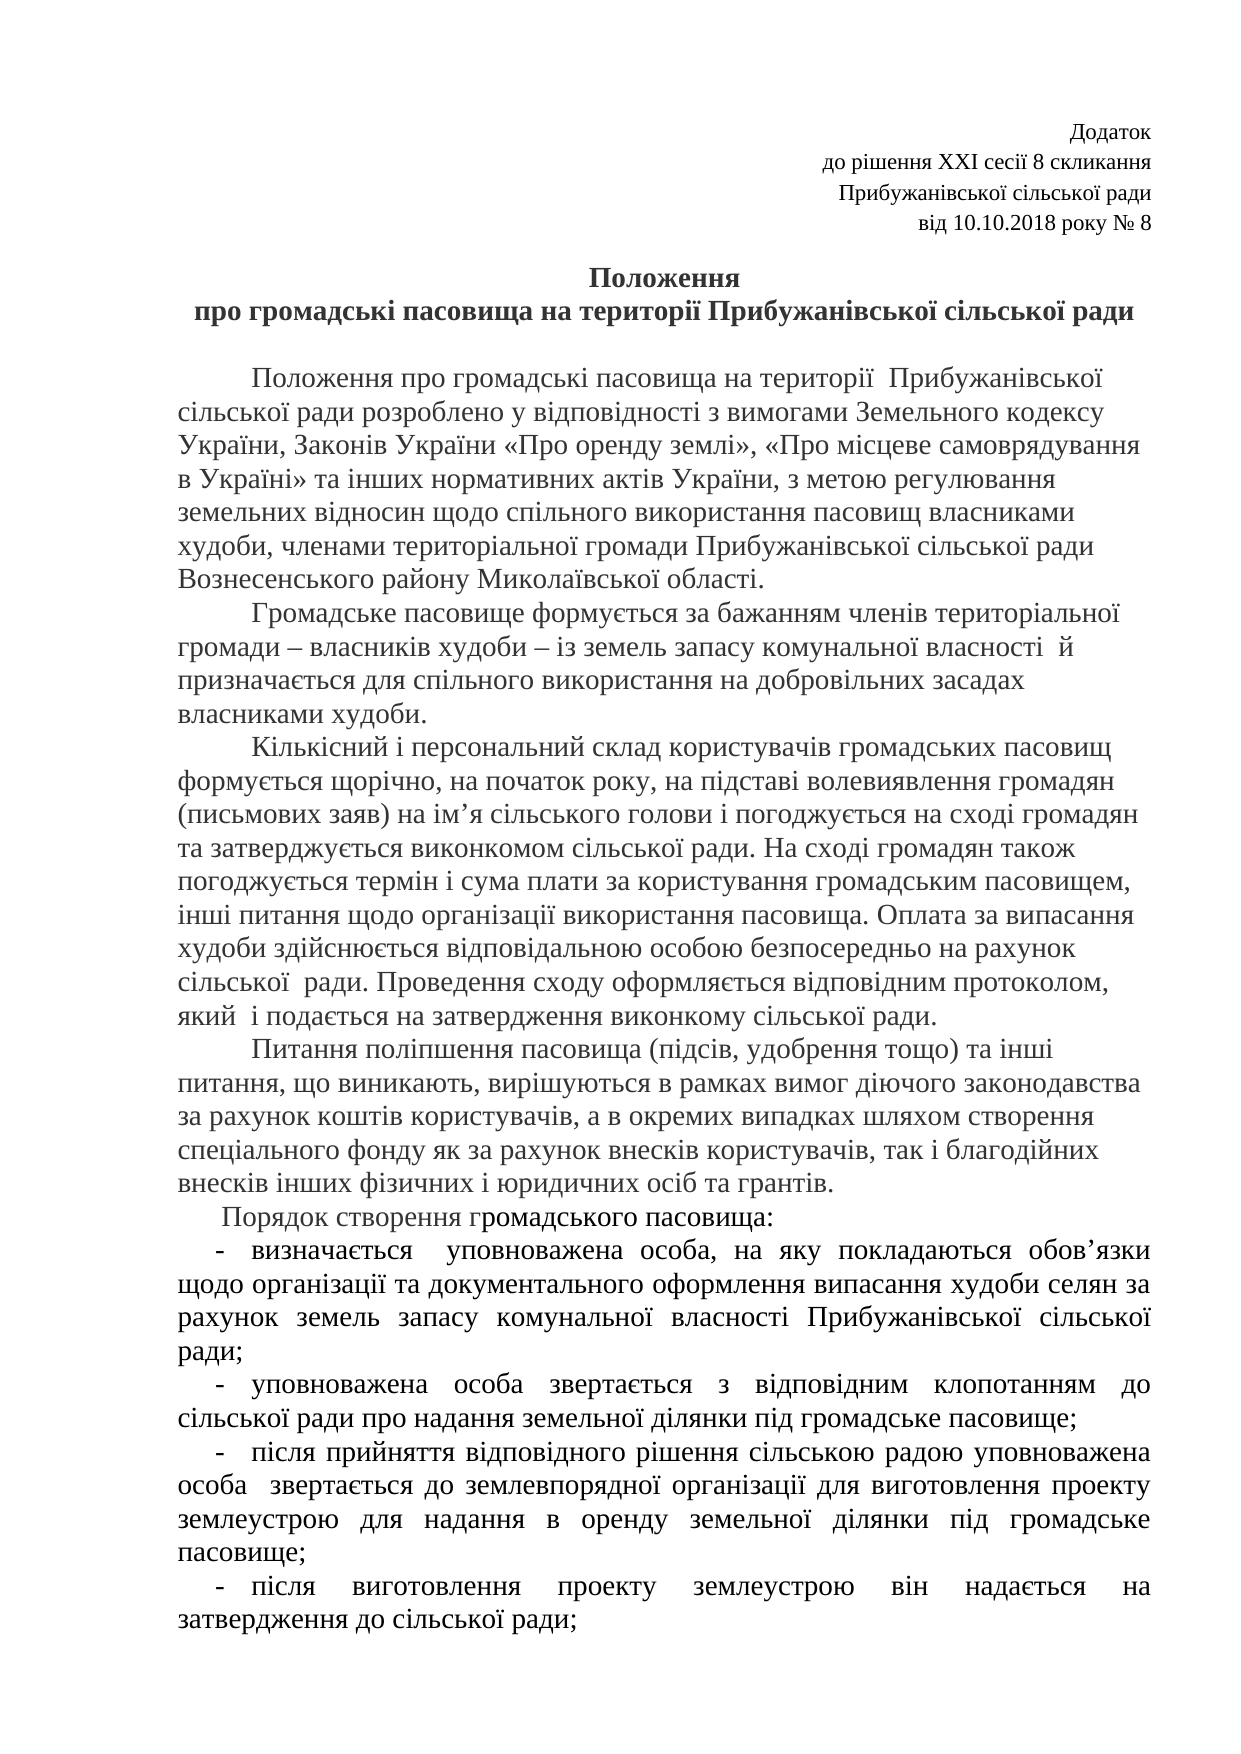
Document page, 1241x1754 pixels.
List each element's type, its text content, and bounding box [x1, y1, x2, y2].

text Положення про громадські пасовища на території Прибужанівської сільської ради розроблено у відповідності з вимогами Земельного кодексу України, Законів України «Про оренду землі», «Про місцеве самоврядування в Україні» та інших нормативних актів України, з метою регулювання земельних відносин щодо спільного використання пасовищ власниками худоби, членами територіальної громади Прибужанівської сільської ради Вознесенського району Миколаївської області. Громадське пасовище формується за бажанням членів територіальної громади – власників худоби – із земель запасу комунальної власності й призначається для спільного використання на добровільних засадах власниками худоби. [177, 360, 1152, 729]
list уповноважена особа звертається з відповідним клопотанням до сільської ради про надання земельної ділянки під громадське пасовище; [177, 1367, 1152, 1434]
text Кількісний і персональний склад користувачів громадських пасовищ формується щорічно, на початок року, на підставі волевиявлення громадян (письмових заяв) на ім’я сільського голови і погоджується на сході громадян та затверджується виконкомом сільської ради. На сході громадян також погоджується термін і сума плати за користування громадським пасовищем, інші питання щодо організації використання пасовища. Оплата за випасання худоби здійснюється відповідальною особою безпосередньо на рахунок сільської ради. Проведення сходу оформляється відповідним протоколом, який і подається на затвердження виконкому сільської ради. Питання поліпшення пасовища (підсів, удобрення тощо) та інші питання, що виникають, вирішуються в рамках вимог діючого законодавства за рахунок коштів користувачів, а в окремих випадках шляхом створення спеціального фонду як за рахунок внесків користувачів, так і благодійних внесків інших фізичних і юридичних осіб та грантів. [177, 729, 1152, 1199]
text про громадські пасовища на території Прибужанівської сільської ради [177, 293, 1152, 327]
list визначається уповноважена особа, на яку покладаються обов’язки щодо організації та документального оформлення випасання худоби селян за рахунок земель запасу комунальної власності Прибужанівської сільської ради; [177, 1232, 1152, 1367]
text Положення [177, 260, 1152, 293]
text Додаток до рішення ХХІ сесії 8 скликання Прибужанівської сільської ради від 10.10.2018 року № 8 [591, 118, 1152, 235]
list після прийняття відповідного рішення сільською радою уповноважена особа звертається до землевпорядної організації для виготовлення проекту землеустрою для надання в оренду земельної ділянки під громадське пасовище; [177, 1434, 1152, 1568]
text Порядок створення громадського пасовища: [177, 1199, 1152, 1232]
list після виготовлення проекту землеустрою він надається на затвердження до сільської ради; [177, 1568, 1152, 1635]
